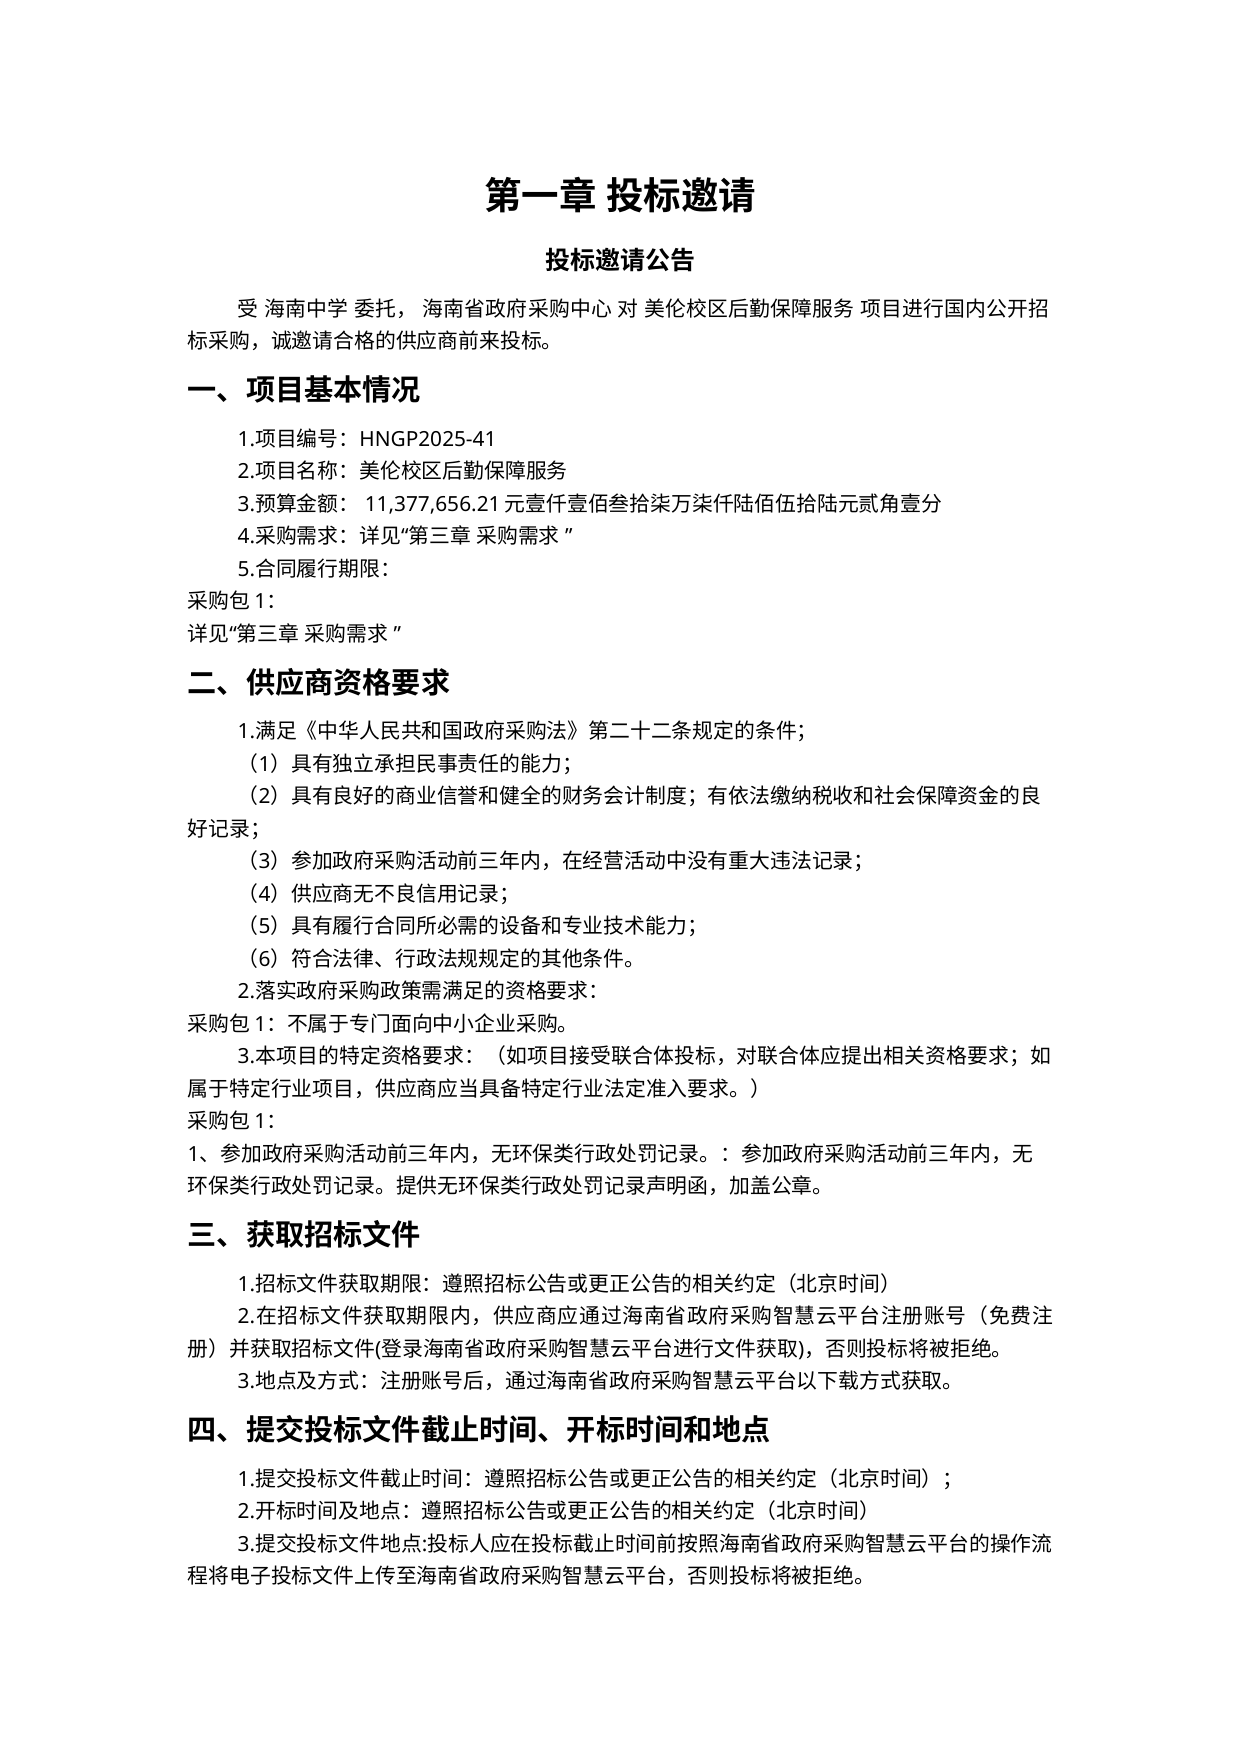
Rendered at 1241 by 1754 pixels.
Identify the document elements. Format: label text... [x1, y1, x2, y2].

text 受 海南中学 委托， 海南省政府采购中心 对 美伦校区后勤保障服务 项目进行国内公开招标采购，诚邀请合格的供应商前来投标。 [187, 292, 1053, 357]
text 第一章 投标邀请 [187, 162, 1053, 227]
text 一、项目基本情况 [187, 357, 1053, 422]
text 2.开标时间及地点：遵照招标公告或更正公告的相关约定（北京时间） [187, 1494, 1053, 1527]
text 1.招标文件获取期限：遵照招标公告或更正公告的相关约定（北京时间） [187, 1267, 1053, 1299]
text 采购包1：不属于专门面向中小企业采购。 [187, 1007, 1053, 1039]
text （3）参加政府采购活动前三年内，在经营活动中没有重大违法记录； [187, 844, 1053, 877]
text （2）具有良好的商业信誉和健全的财务会计制度；有依法缴纳税收和社会保障资金的良好记录； [187, 779, 1053, 844]
text 2.落实政府采购政策需满足的资格要求： [187, 974, 1053, 1007]
text 1.满足《中华人民共和国政府采购法》第二十二条规定的条件； [187, 714, 1053, 747]
text 1.提交投标文件截止时间：遵照招标公告或更正公告的相关约定（北京时间）； [187, 1462, 1053, 1494]
text （4）供应商无不良信用记录； [187, 877, 1053, 909]
text 1、参加政府采购活动前三年内，无环保类行政处罚记录。：参加政府采购活动前三年内，无环保类行政处罚记录。提供无环保类行政处罚记录声明函，加盖公章。 [187, 1137, 1053, 1202]
text 3.提交投标文件地点:投标人应在投标截止时间前按照海南省政府采购智慧云平台的操作流程将电子投标文件上传至海南省政府采购智慧云平台，否则投标将被拒绝。 [187, 1527, 1053, 1592]
text （1）具有独立承担民事责任的能力； [187, 747, 1053, 779]
text 二、供应商资格要求 [187, 649, 1053, 714]
text 三、获取招标文件 [187, 1202, 1053, 1267]
text 3.预算金额： 11,377,656.21元壹仟壹佰叁拾柒万柒仟陆佰伍拾陆元贰角壹分 [187, 487, 1053, 519]
text 5.合同履行期限： [187, 552, 1053, 584]
text 采购包1： [187, 584, 1053, 617]
text （5）具有履行合同所必需的设备和专业技术能力； [187, 909, 1053, 942]
text 2.在招标文件获取期限内，供应商应通过海南省政府采购智慧云平台注册账号（免费注册）并获取招标文件(登录海南省政府采购智慧云平台进行文件获取)，否则投标将被拒绝。 [187, 1299, 1053, 1364]
text （6）符合法律、行政法规规定的其他条件。 [187, 942, 1053, 974]
text 详见“第三章 采购需求 ” [187, 617, 1053, 649]
text 四、提交投标文件截止时间、开标时间和地点 [187, 1397, 1053, 1462]
text 2.项目名称：美伦校区后勤保障服务 [187, 454, 1053, 487]
text 3.本项目的特定资格要求：（如项目接受联合体投标，对联合体应提出相关资格要求；如属于特定行业项目，供应商应当具备特定行业法定准入要求。） [187, 1039, 1053, 1104]
text 4.采购需求：详见“第三章 采购需求 ” [187, 519, 1053, 552]
text 3.地点及方式：注册账号后，通过海南省政府采购智慧云平台以下载方式获取。 [187, 1364, 1053, 1397]
text 1.项目编号：HNGP2025-41 [187, 422, 1053, 454]
text 投标邀请公告 [187, 227, 1053, 292]
text 采购包1： [187, 1104, 1053, 1137]
